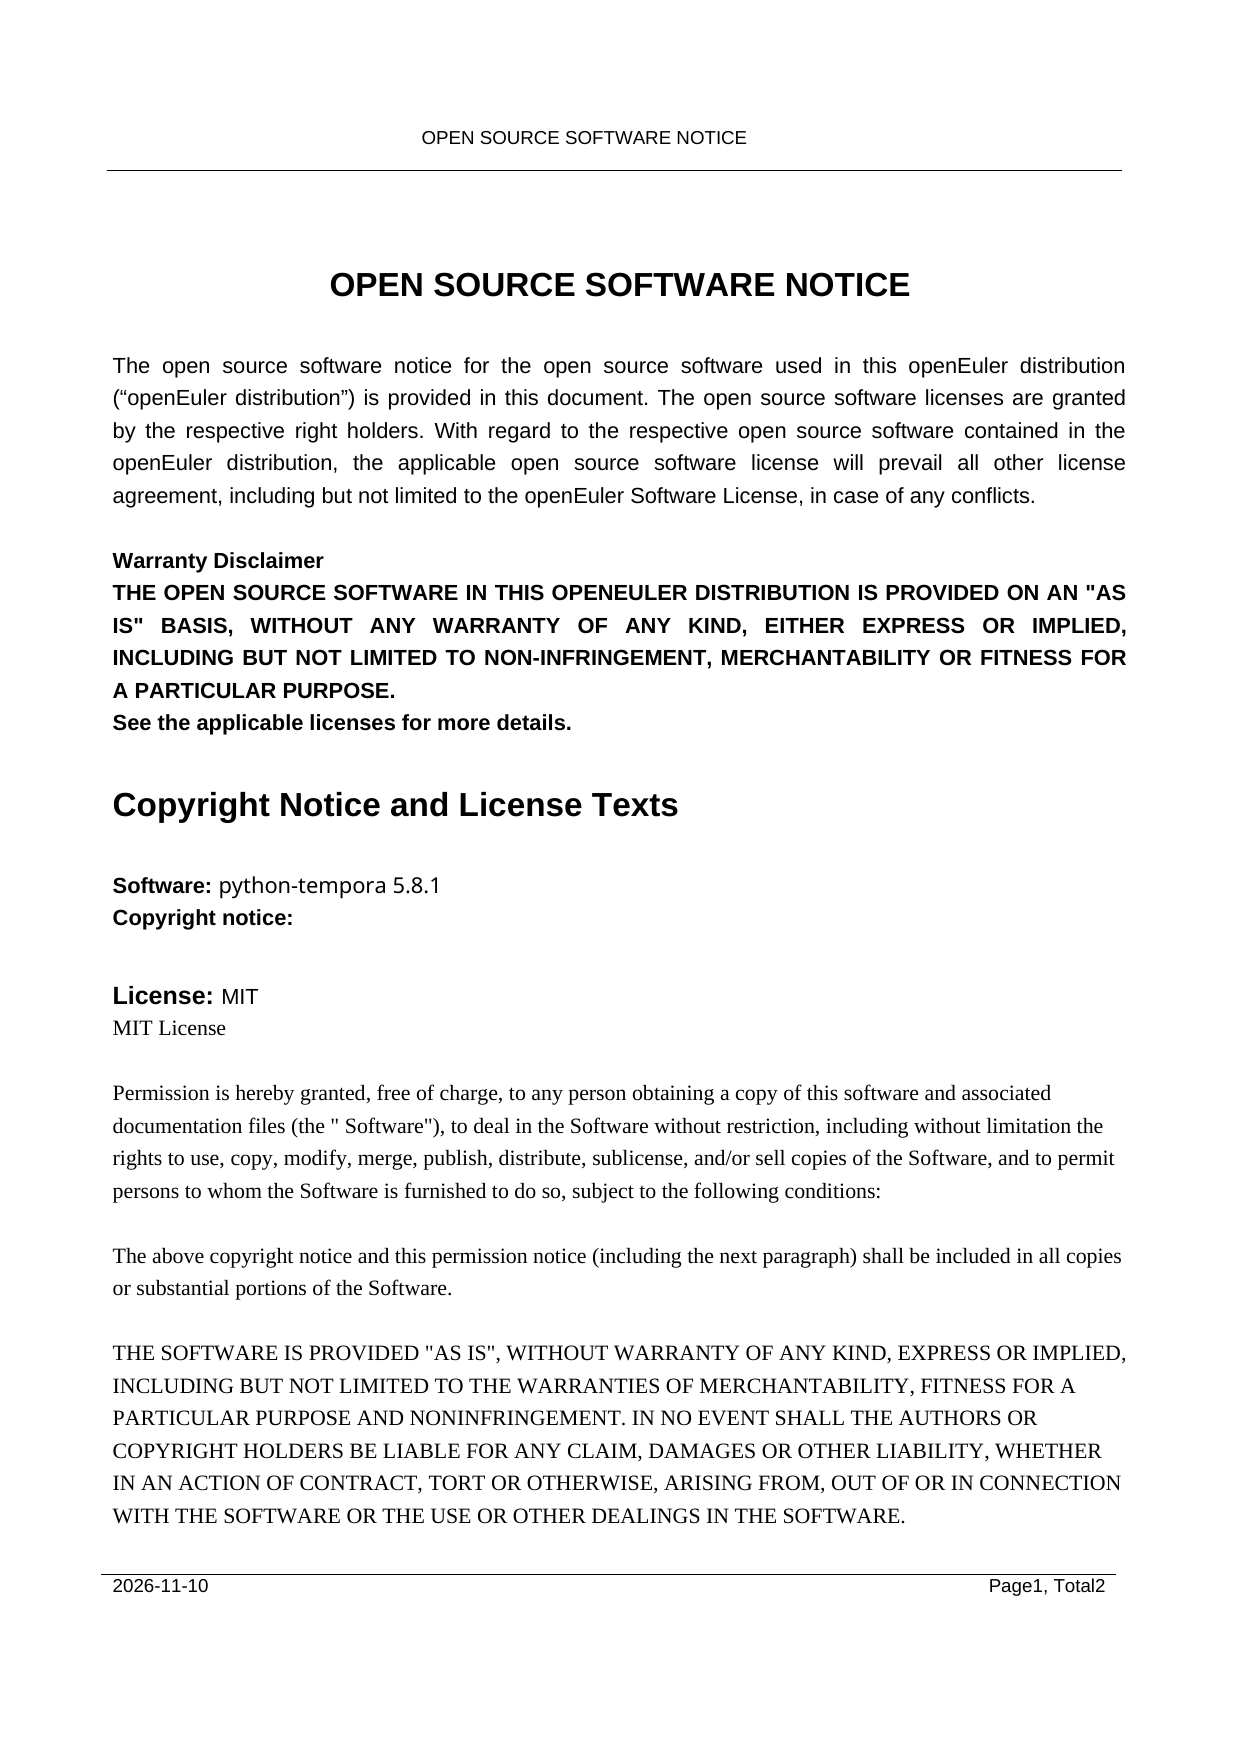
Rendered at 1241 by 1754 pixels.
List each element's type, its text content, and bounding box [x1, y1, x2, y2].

text Copyright notice: [112, 901, 1128, 934]
title Software: python-tempora 5.8.1 [112, 869, 1128, 901]
text MIT License Permission is hereby granted, free of charge, to any person obtaining a copy of this software and associated documentation files (the " Software"), to deal in the Software without restriction, including without limitation the rights to use, copy, modify, merge, publish, distribute, sublicense, and/or sell copies of the Software, and to permit persons to whom the Software is furnished to do so, subject to the following conditions: The above copyright notice and this permission notice (including the next paragraph) shall be included in all copies or substantial portions of the Software. THE SOFTWARE IS PROVIDED "AS IS", WITHOUT WARRANTY OF ANY KIND, EXPRESS OR IMPLIED, INCLUDING BUT NOT LIMITED TO THE WARRANTIES OF MERCHANTABILITY, FITNESS FOR A PARTICULAR PURPOSE AND NONINFRINGEMENT. IN NO EVENT SHALL THE AUTHORS OR COPYRIGHT HOLDERS BE LIABLE FOR ANY CLAIM, DAMAGES OR OTHER LIABILITY, WHETHER IN AN ACTION OF CONTRACT, TORT OR OTHERWISE, ARISING FROM, OUT OF OR IN CONNECTION WITH THE SOFTWARE OR THE USE OR OTHER DEALINGS IN THE SOFTWARE. [112, 1012, 1128, 1564]
text OPEN SOURCE SOFTWARE NOTICE [112, 251, 1128, 316]
text Warranty Disclaimer [112, 544, 1128, 576]
text Copyright Notice and License Texts [112, 771, 1128, 836]
text License: MIT [112, 979, 1128, 1012]
text THE OPEN SOURCE SOFTWARE IN THIS OPENEULER DISTRIBUTION IS PROVIDED ON AN "AS IS" BASIS, WITHOUT ANY WARRANTY OF ANY KIND, EITHER EXPRESS OR IMPLIED, INCLUDING BUT NOT LIMITED TO NON-INFRINGEMENT, MERCHANTABILITY OR FITNESS FOR A PARTICULAR PURPOSE. See the applicable licenses for more details. [112, 576, 1128, 739]
text The open source software notice for the open source software used in this openEuler distribution (“openEuler distribution”) is provided in this document. The open source software licenses are granted by the respective right holders. With regard to the respective open source software contained in the openEuler distribution, the applicable open source software license will prevail all other license agreement, including but not limited to the openEuler Software License, in case of any conflicts. [112, 349, 1128, 511]
